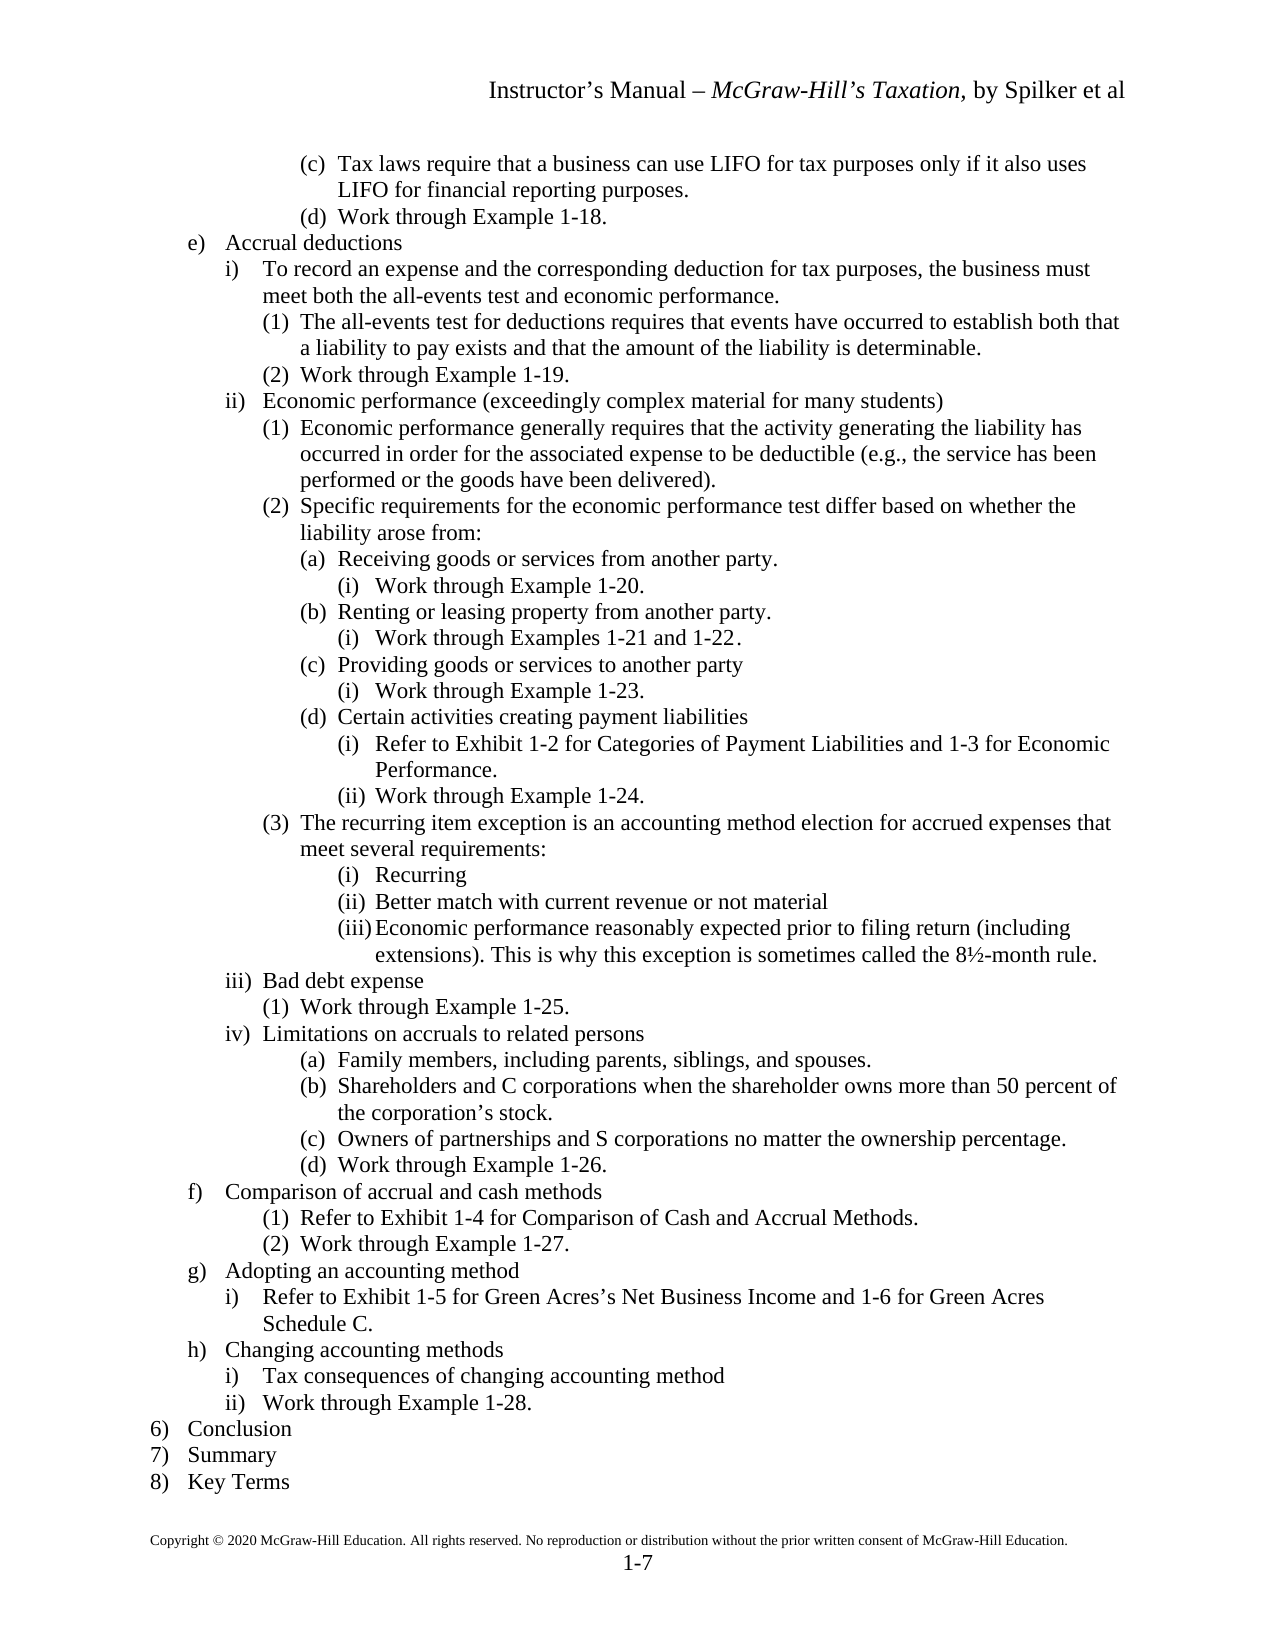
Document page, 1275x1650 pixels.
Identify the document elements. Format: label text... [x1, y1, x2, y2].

list Work through Example 1-19. [262, 361, 1125, 387]
list Changing accounting methods [187, 1336, 1125, 1362]
list Economic performance generally requires that the activity generating the liability has occurred in order for the associated expense to be deductible (e.g., the service has been performed or the goods have been delivered). [262, 413, 1125, 493]
list The all-events test for deductions requires that events have occurred to establish both that a liability to pay exists and that the amount of the liability is determinable. [262, 308, 1125, 361]
list Shareholders and C corporations when the shareholder owns more than 50 percent of the corporation’s stock. [300, 1072, 1125, 1125]
list Work through Example 1-20. [337, 572, 1125, 598]
list Work through Examples 1-21 and 1-22 . [337, 624, 1125, 651]
list Limitations on accruals to related persons [225, 1020, 1125, 1046]
list Refer to Exhibit 1-5 for Green Acres’s Net Business Income and 1-6 for Green Acres Schedule C. [225, 1283, 1125, 1336]
list Specific requirements for the economic performance test differ based on whether the liability arose from: [262, 493, 1125, 545]
list Family members, including parents, siblings, and spouses. [300, 1046, 1125, 1072]
list Providing goods or services to another party [300, 651, 1125, 677]
list The recurring item exception is an accounting method election for accrued expenses that meet several requirements: [262, 809, 1125, 862]
list Work through Example 1-23. [337, 677, 1125, 703]
list Conclusion [150, 1415, 1125, 1441]
list Certain activities creating payment liabilities [300, 703, 1125, 730]
list Economic performance (exceedingly complex material for many students) [225, 387, 1125, 413]
list Better match with current revenue or not material [337, 888, 1125, 914]
list Tax laws require that a business can use LIFO for tax purposes only if it also uses LIFO for financial reporting purposes. [300, 150, 1125, 203]
list Owners of partnerships and S corporations no matter the ownership percentage. [300, 1125, 1125, 1151]
list To record an expense and the corresponding deduction for tax purposes, the business must meet both the all-events test and economic performance. [225, 255, 1125, 308]
list Renting or leasing property from another party. [300, 598, 1125, 624]
list Tax consequences of changing accounting method [225, 1362, 1125, 1389]
list Work through Example 1-25. [262, 993, 1125, 1020]
list Accrual deductions [187, 229, 1125, 255]
list Work through Example 1-27. [262, 1231, 1125, 1257]
list Key Terms [150, 1468, 1125, 1494]
list Receiving goods or services from another party. [300, 545, 1125, 572]
list Recurring [337, 862, 1125, 888]
list Adopting an accounting method [187, 1257, 1125, 1283]
list Work through Example 1-18. [300, 203, 1125, 229]
list Refer to Exhibit 1-4 for Comparison of Cash and Accrual Methods. [262, 1204, 1125, 1231]
list Comparison of accrual and cash methods [187, 1178, 1125, 1204]
list Bad debt expense [225, 967, 1125, 993]
list Work through Example 1-28. [225, 1389, 1125, 1415]
list Summary [150, 1441, 1125, 1468]
list Economic performance reasonably expected prior to filing return (including extensions). This is why this exception is sometimes called the 8½-month rule. [337, 914, 1125, 967]
list Work through Example 1-24. [337, 782, 1125, 809]
list Work through Example 1-26. [300, 1151, 1125, 1178]
list Refer to Exhibit 1-2 for Categories of Payment Liabilities and 1-3 for Economic Performance. [337, 730, 1125, 782]
